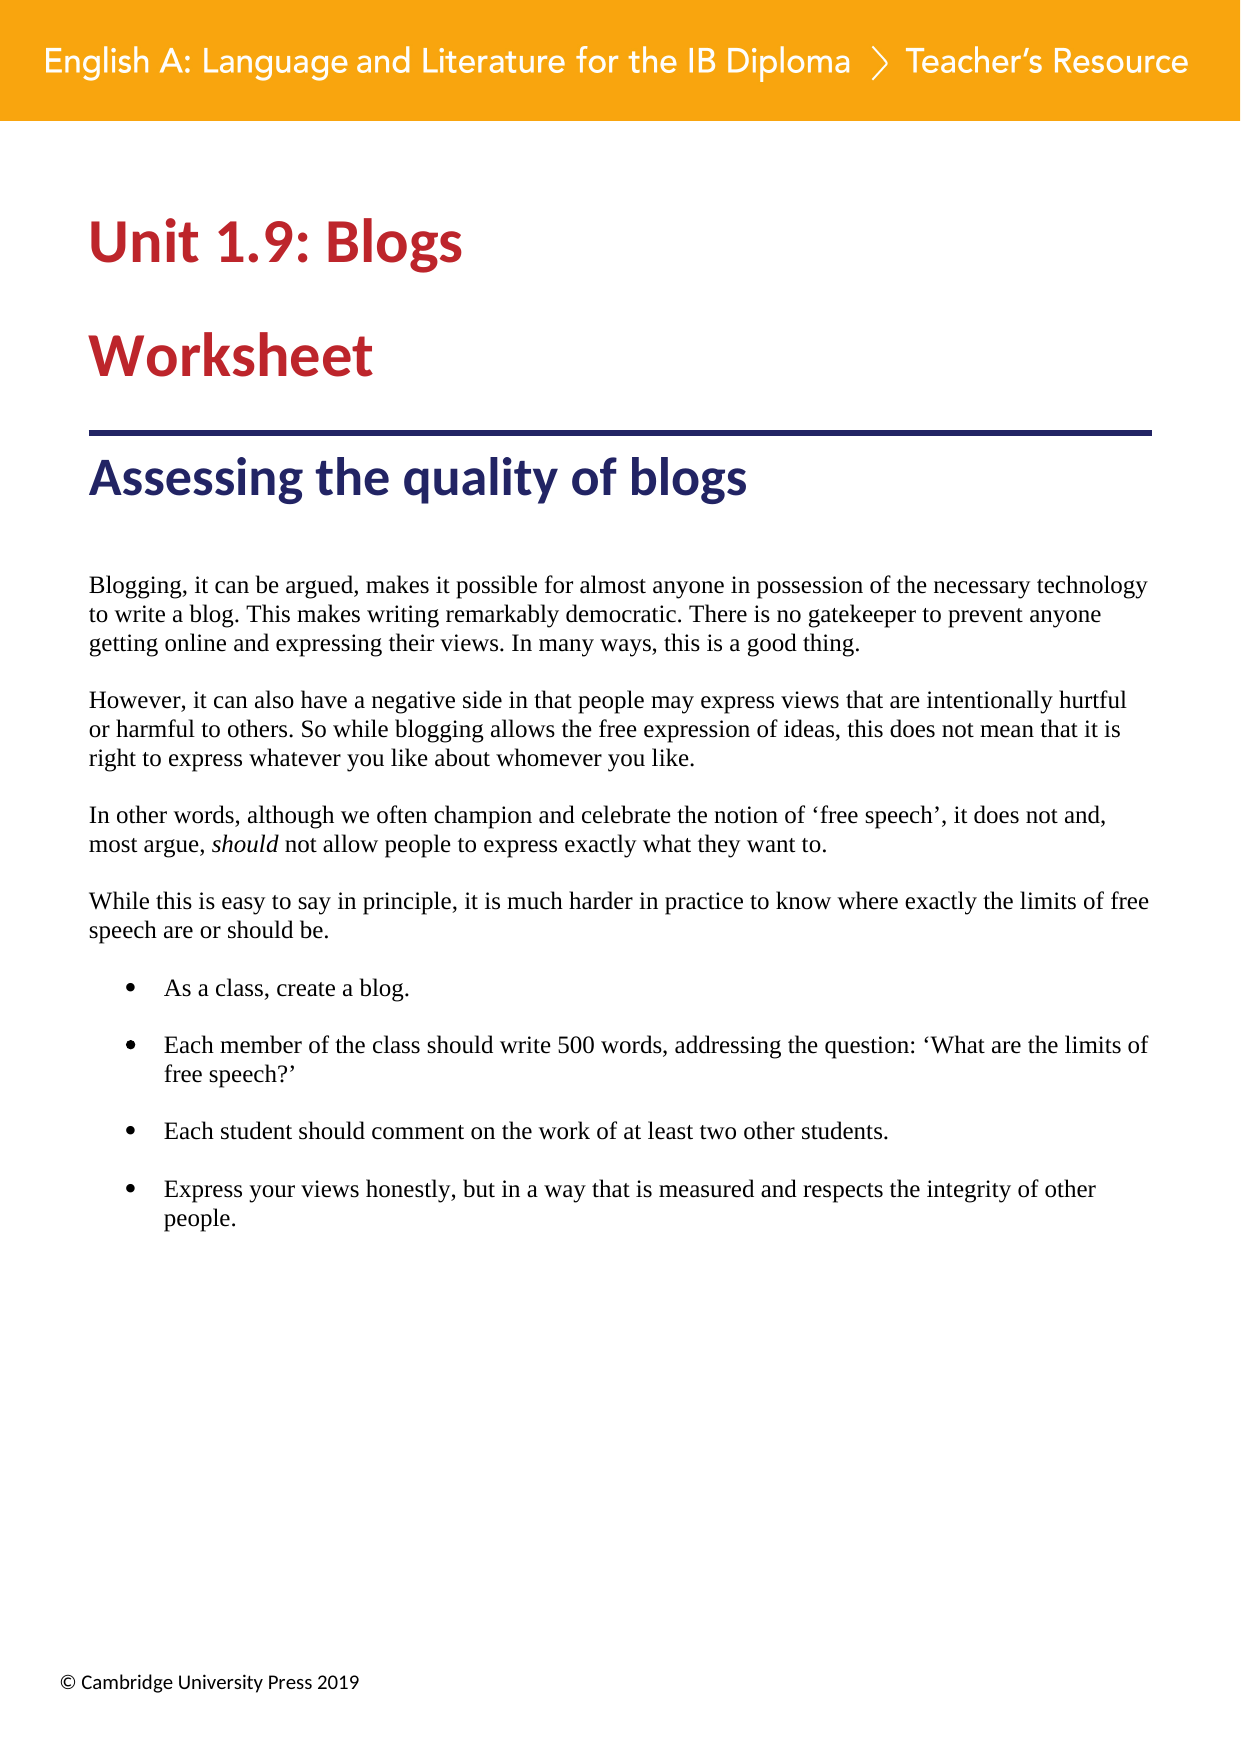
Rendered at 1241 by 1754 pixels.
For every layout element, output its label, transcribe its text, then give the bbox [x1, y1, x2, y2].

text While this is easy to say in principle, it is much harder in practice to know where exactly the limits of free speech are or should be. [89, 886, 1152, 944]
text Blogging, it can be argued, makes it possible for almost anyone in possession of the necessary technology to write a blog. This makes writing remarkably democratic. There is no gatekeeper to prevent anyone getting online and expressing their views. In many ways, this is a good thing. [89, 570, 1152, 656]
list As a class, create a blog. [126, 973, 1152, 1001]
picture [0, 0, 1241, 121]
list Express your views honestly, but in a way that is measured and respects the integrity of other people. [126, 1174, 1152, 1231]
title Worksheet [89, 316, 1152, 392]
text However, it can also have a negative side in that people may express views that are intentionally hurtful or harmful to others. So while blogging allows the free expression of ideas, this does not mean that it is right to express whatever you like about whomever you like. [89, 685, 1152, 771]
text In other words, although we often champion and celebrate the notion of ‘free speech’, it does not and, most argue, should not allow people to express exactly what they want to. [89, 800, 1152, 858]
text Assessing the quality of blogs [89, 436, 1152, 508]
list Each student should comment on the work of at least two other students. [126, 1116, 1152, 1145]
title Unit 1.9: Blogs [89, 202, 1152, 278]
list Each member of the class should write 500 words, addressing the question: ‘What are the limits of free speech?’ [126, 1030, 1152, 1088]
